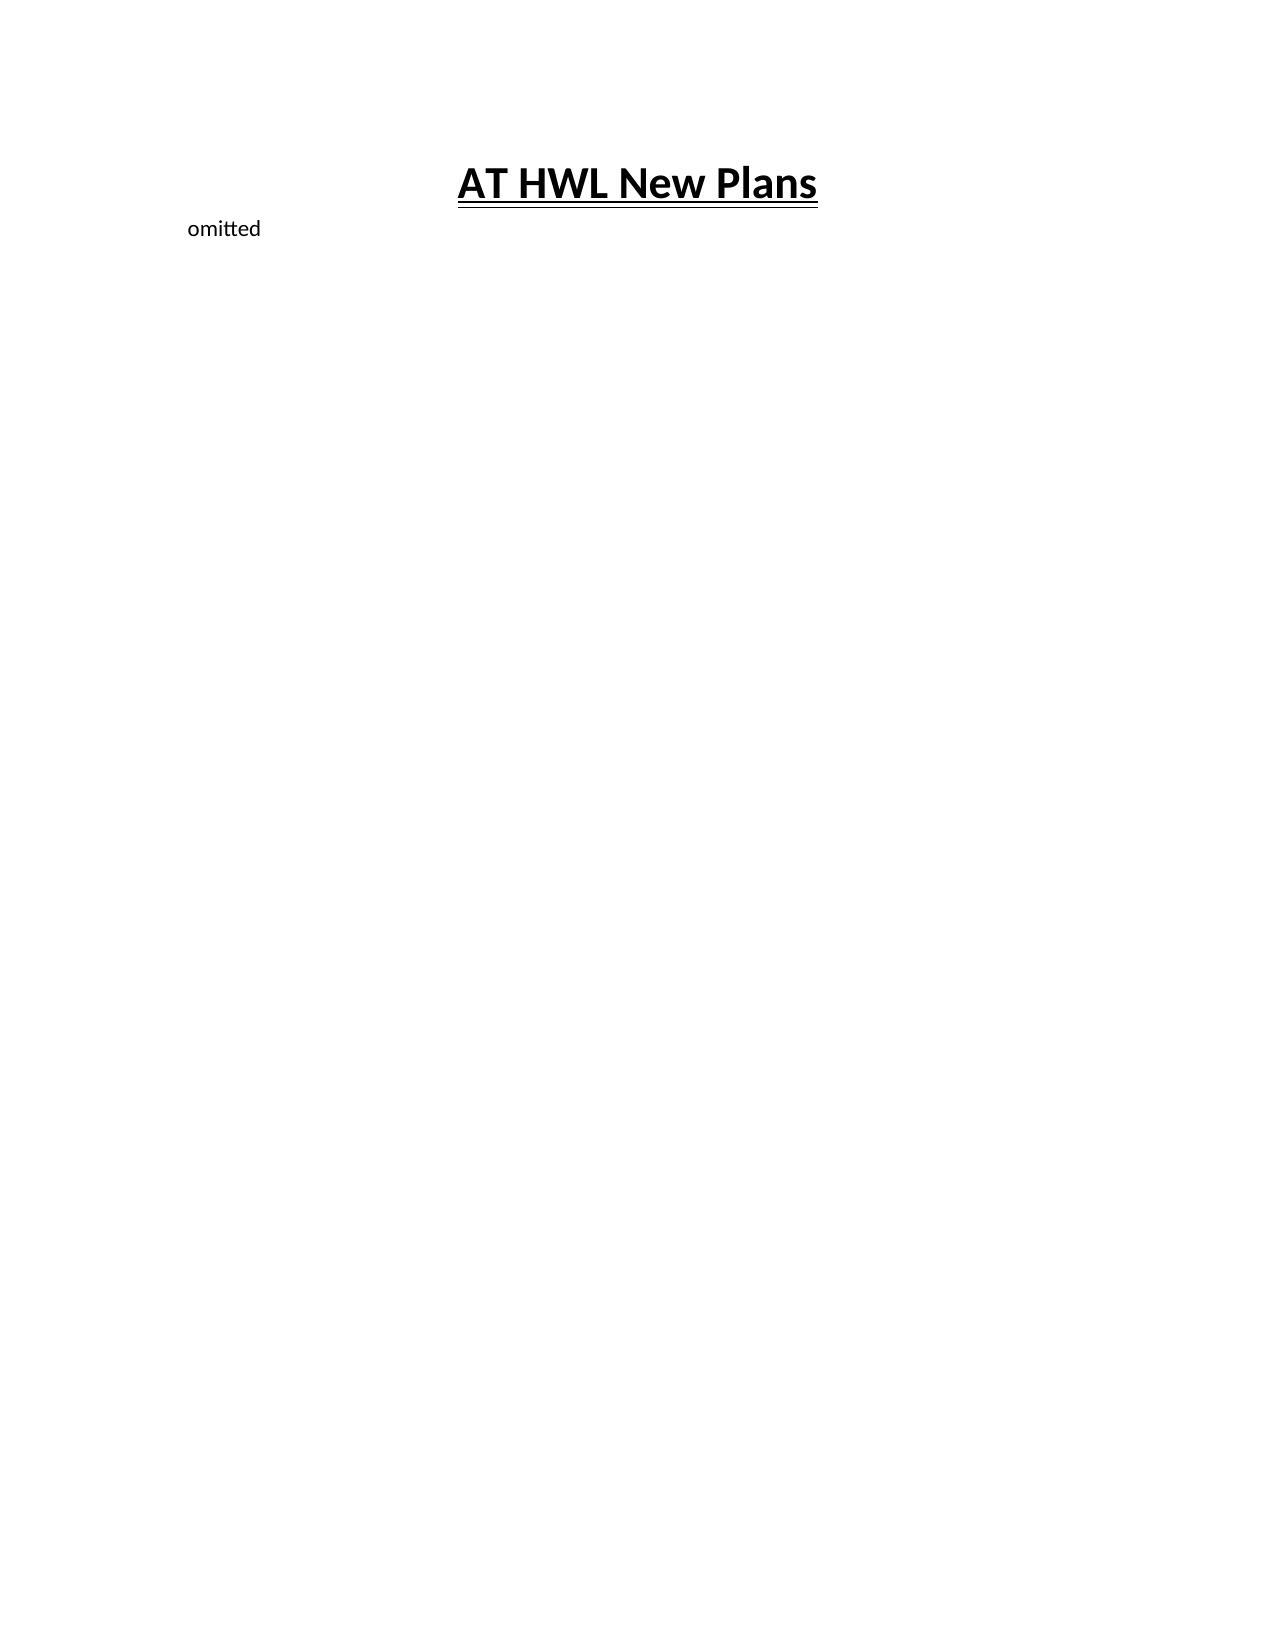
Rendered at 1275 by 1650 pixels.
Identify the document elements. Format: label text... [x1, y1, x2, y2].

subtitle AT HWL New Plans [187, 154, 1087, 210]
text omitted [187, 214, 1087, 242]
